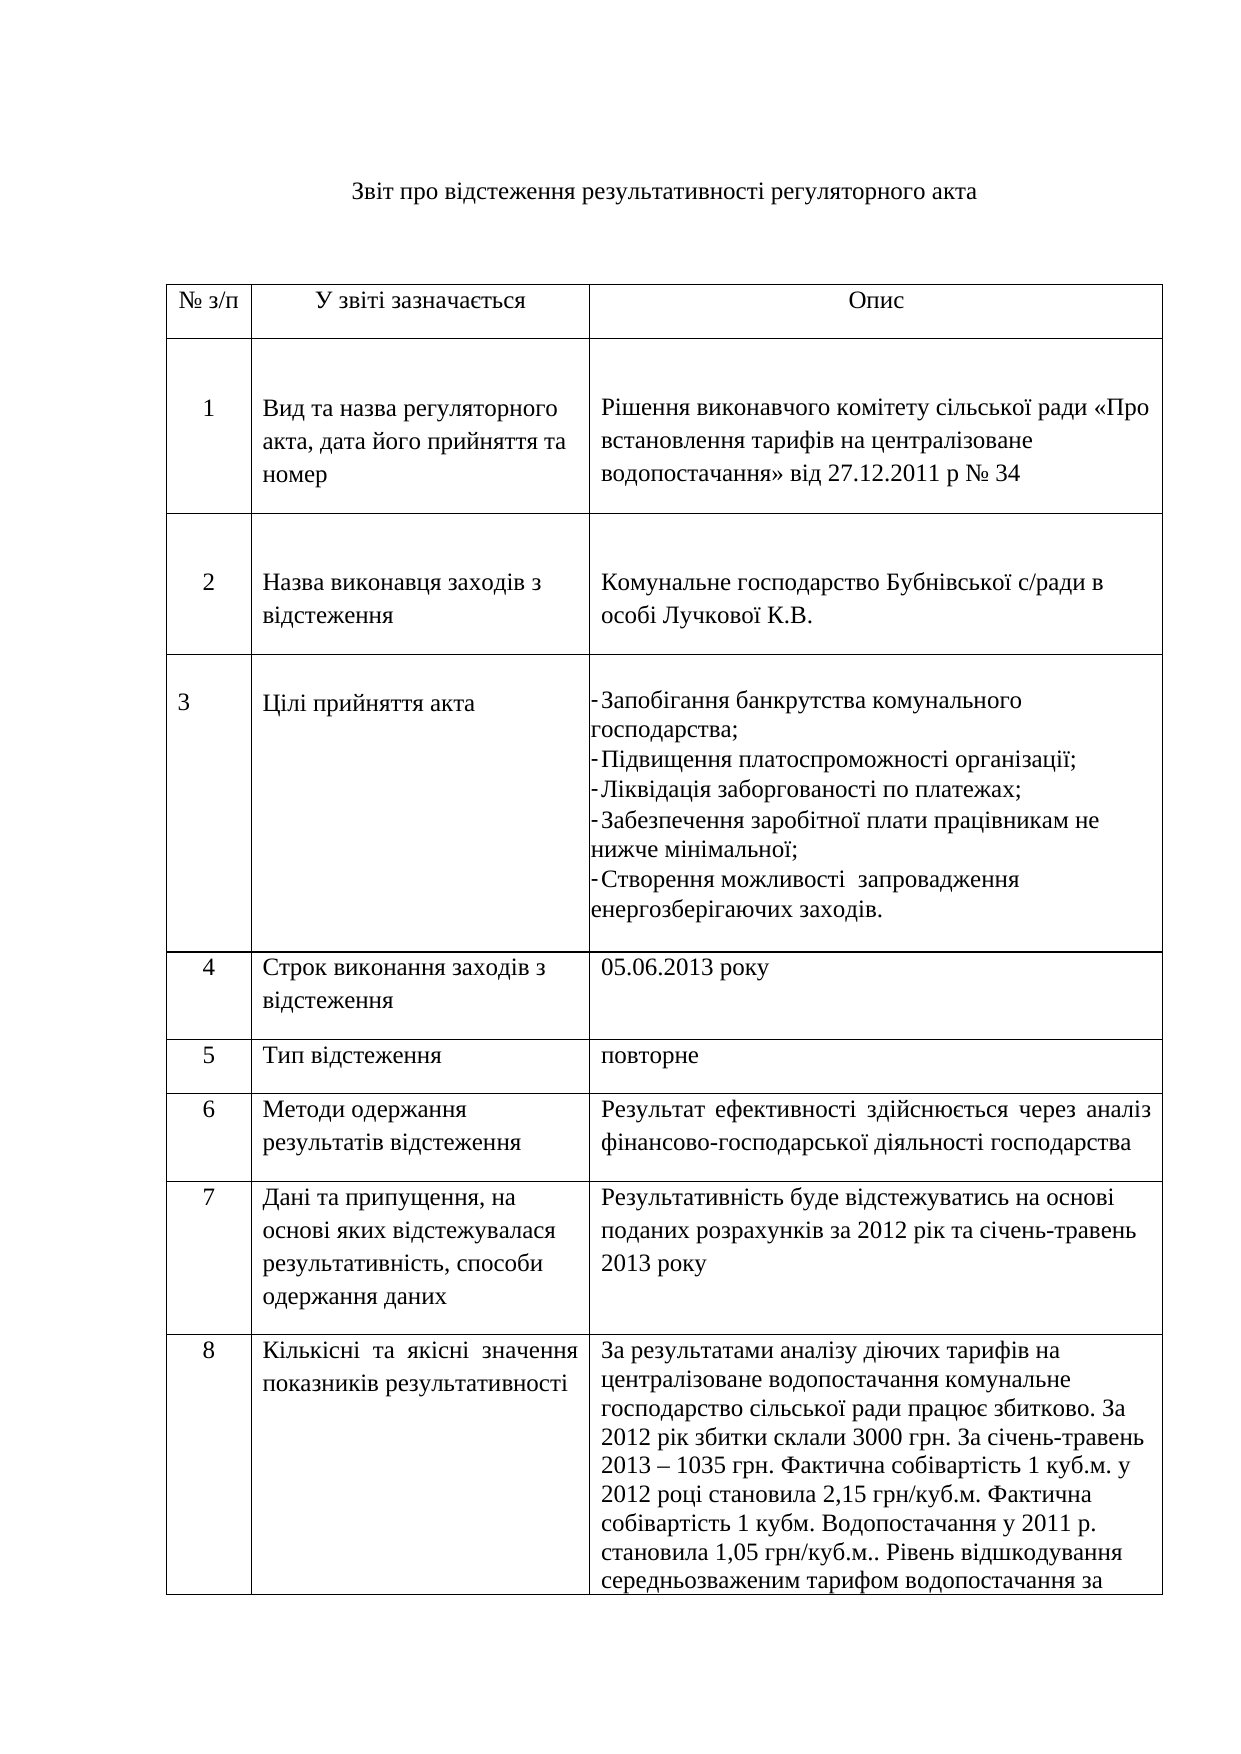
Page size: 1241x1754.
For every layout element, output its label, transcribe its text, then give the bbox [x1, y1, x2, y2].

table_cell 2 [167, 514, 251, 654]
table_cell 4 [167, 953, 251, 1039]
table_cell Комунальне господарство Бубнівської с/ради в особі Лучкової К.В. [590, 514, 1162, 654]
table_cell Дані та припущення, на основі яких відстежувалася результативність, способи одержання даних [252, 1182, 589, 1334]
table_cell Рішення виконавчого комітету сільської ради «Про встановлення тарифів на централізоване водопостачання» від 27.12.2011 р № 34 [590, 339, 1162, 513]
text Звіт про відстеження результативності регуляторного акта [177, 176, 1152, 205]
table_header № з/п [167, 285, 251, 338]
table_cell повторне [590, 1040, 1162, 1093]
table_header У звіті зазначається [252, 285, 589, 338]
table_cell 8 [167, 1335, 251, 1594]
table_cell Результативність буде відстежуватись на основі поданих розрахунків за 2012 рік та січень-травень 2013 року [590, 1182, 1162, 1334]
table_cell Тип відстеження [252, 1040, 589, 1093]
table_cell 1 [167, 339, 251, 513]
table_cell 3 [167, 655, 251, 951]
table_cell Назва виконавця заходів з відстеження [252, 514, 589, 654]
table_cell 05.06.2013 року [590, 953, 1162, 1039]
table_cell Цілі прийняття акта [252, 655, 589, 951]
table_cell 7 [167, 1182, 251, 1334]
table_cell Вид та назва регуляторного акта, дата його прийняття та номер [252, 339, 589, 513]
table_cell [590, 1335, 1162, 1594]
table_cell 6 [167, 1094, 251, 1181]
table_cell 5 [167, 1040, 251, 1093]
table_header Опис [590, 285, 1162, 338]
table_cell Строк виконання заходів з відстеження [252, 953, 589, 1039]
table_cell Запобігання банкрутства комунального господарства; Підвищення платоспроможності організації; Ліквідація заборгованості по платежах; Забезпечення заробітної плати працівникам не нижче мінімальної; Створення можливості запровадження енергозберігаючих заходів. [590, 655, 1162, 951]
table_cell Результат ефективності здійснюється через аналіз фінансово-господарської діяльності господарства [590, 1094, 1162, 1181]
table_cell Методи одержання результатів відстеження [252, 1094, 589, 1181]
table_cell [252, 1335, 589, 1594]
